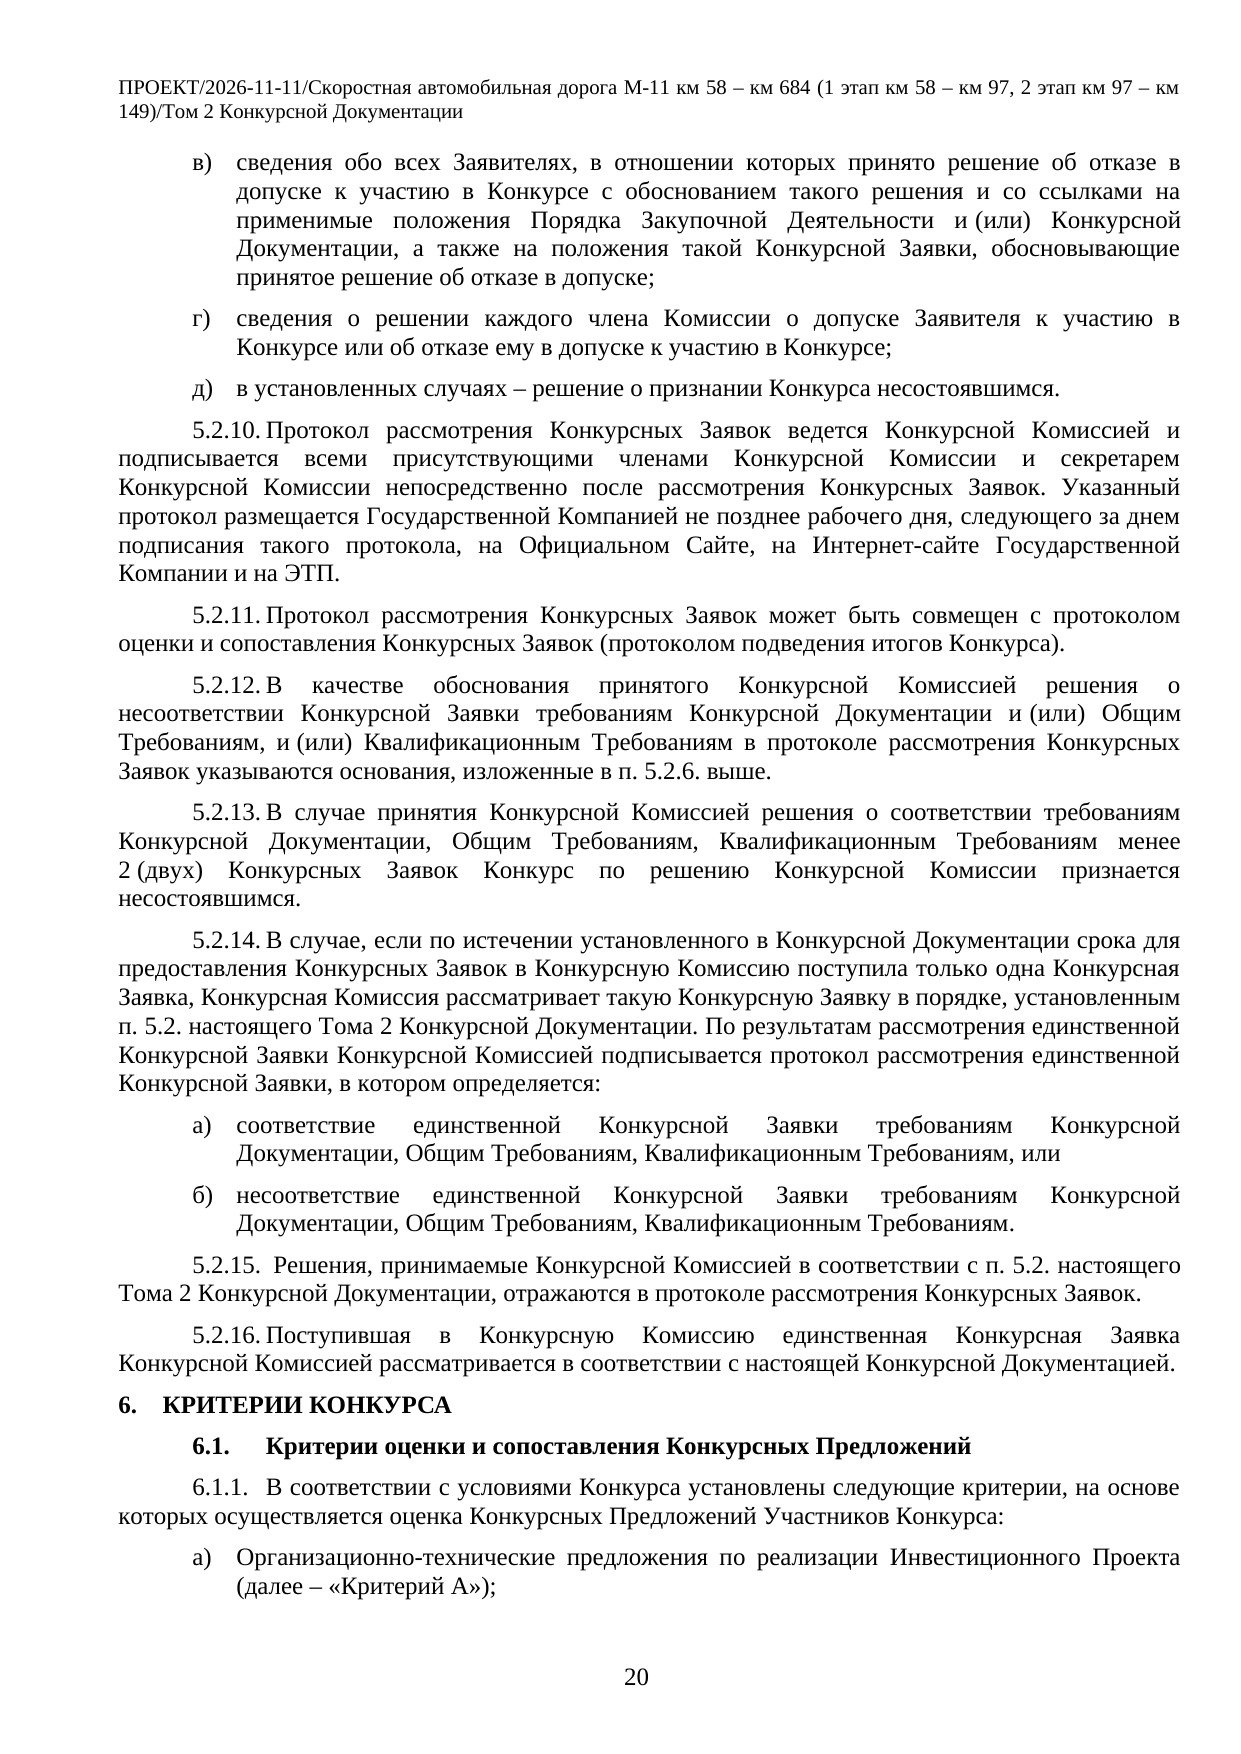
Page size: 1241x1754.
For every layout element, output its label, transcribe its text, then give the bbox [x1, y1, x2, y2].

list в установленных случаях – решение о признании Конкурса несостоявшимся. [192, 373, 1181, 402]
list несоответствие единственной Конкурсной Заявки требованиям Конкурсной Документации, Общим Требованиям, Квалификационным Требованиям. [192, 1180, 1181, 1237]
list В соответствии с условиями Конкурса установлены следующие критерии, на основе которых осуществляется оценка Конкурсных Предложений Участников Конкурса: [118, 1472, 1181, 1530]
list Решения, принимаемые Конкурсной Комиссией в соответствии с п. 5.2. настоящего Тома 2 Конкурсной Документации, отражаются в протоколе рассмотрения Конкурсных Заявок. [118, 1250, 1181, 1307]
list сведения обо всех Заявителях, в отношении которых принято решение об отказе в допуске к участию в Конкурсе с обоснованием такого решения и со ссылками на применимые положения Порядка Закупочной Деятельности и (или) Конкурсной Документации, а также на положения такой Конкурсной Заявки, обосновывающие принятое решение об отказе в допуске; [192, 147, 1181, 291]
list Поступившая в Конкурсную Комиссию единственная Конкурсная Заявка Конкурсной Комиссией рассматривается в соответствии с настоящей Конкурсной Документацией. [118, 1320, 1181, 1377]
list сведения о решении каждого члена Комиссии о допуске Заявителя к участию в Конкурсе или об отказе ему в допуске к участию в Конкурсе; [192, 303, 1181, 361]
list Протокол рассмотрения Конкурсных Заявок может быть совмещен с протоколом оценки и сопоставления Конкурсных Заявок (протоколом подведения итогов Конкурса). [118, 600, 1181, 657]
subtitle КРИТЕРИИ КОНКУРСА [118, 1390, 1181, 1418]
list Организационно-технические предложения по реализации Инвестиционного Проекта (далее – «Критерий А»); [192, 1542, 1181, 1600]
subtitle Критерии оценки и сопоставления Конкурсных Предложений [192, 1431, 1181, 1460]
list В качестве обоснования принятого Конкурсной Комиссией решения о несоответствии Конкурсной Заявки требованиям Конкурсной Документации и (или) Общим Требованиям, и (или) Квалификационным Требованиям в протоколе рассмотрения Конкурсных Заявок указываются основания, изложенные в п. 5.2.6. выше. [118, 670, 1181, 785]
list Протокол рассмотрения Конкурсных Заявок ведется Конкурсной Комиссией и подписывается всеми присутствующими членами Конкурсной Комиссии и секретарем Конкурсной Комиссии непосредственно после рассмотрения Конкурсных Заявок. Указанный протокол размещается Государственной Компанией не позднее рабочего дня, следующего за днем подписания такого протокола, на Официальном Сайте, на Интернет-сайте Государственной Компании и на ЭТП. [118, 415, 1181, 587]
list соответствие единственной Конкурсной Заявки требованиям Конкурсной Документации, Общим Требованиям, Квалификационным Требованиям, или [192, 1110, 1181, 1167]
list В случае принятия Конкурсной Комиссией решения о соответствии требованиям Конкурсной Документации, Общим Требованиям, Квалификационным Требованиям менее 2 (двух) Конкурсных Заявок Конкурс по решению Конкурсной Комиссии признается несостоявшимся. [118, 797, 1181, 912]
list В случае, если по истечении установленного в Конкурсной Документации срока для предоставления Конкурсных Заявок в Конкурсную Комиссию поступила только одна Конкурсная Заявка, Конкурсная Комиссия рассматривает такую Конкурсную Заявку в порядке, установленным п. 5.2. настоящего Тома 2 Конкурсной Документации. По результатам рассмотрения единственной Конкурсной Заявки Конкурсной Комиссией подписывается протокол рассмотрения единственной Конкурсной Заявки, в котором определяется: [118, 925, 1181, 1097]
